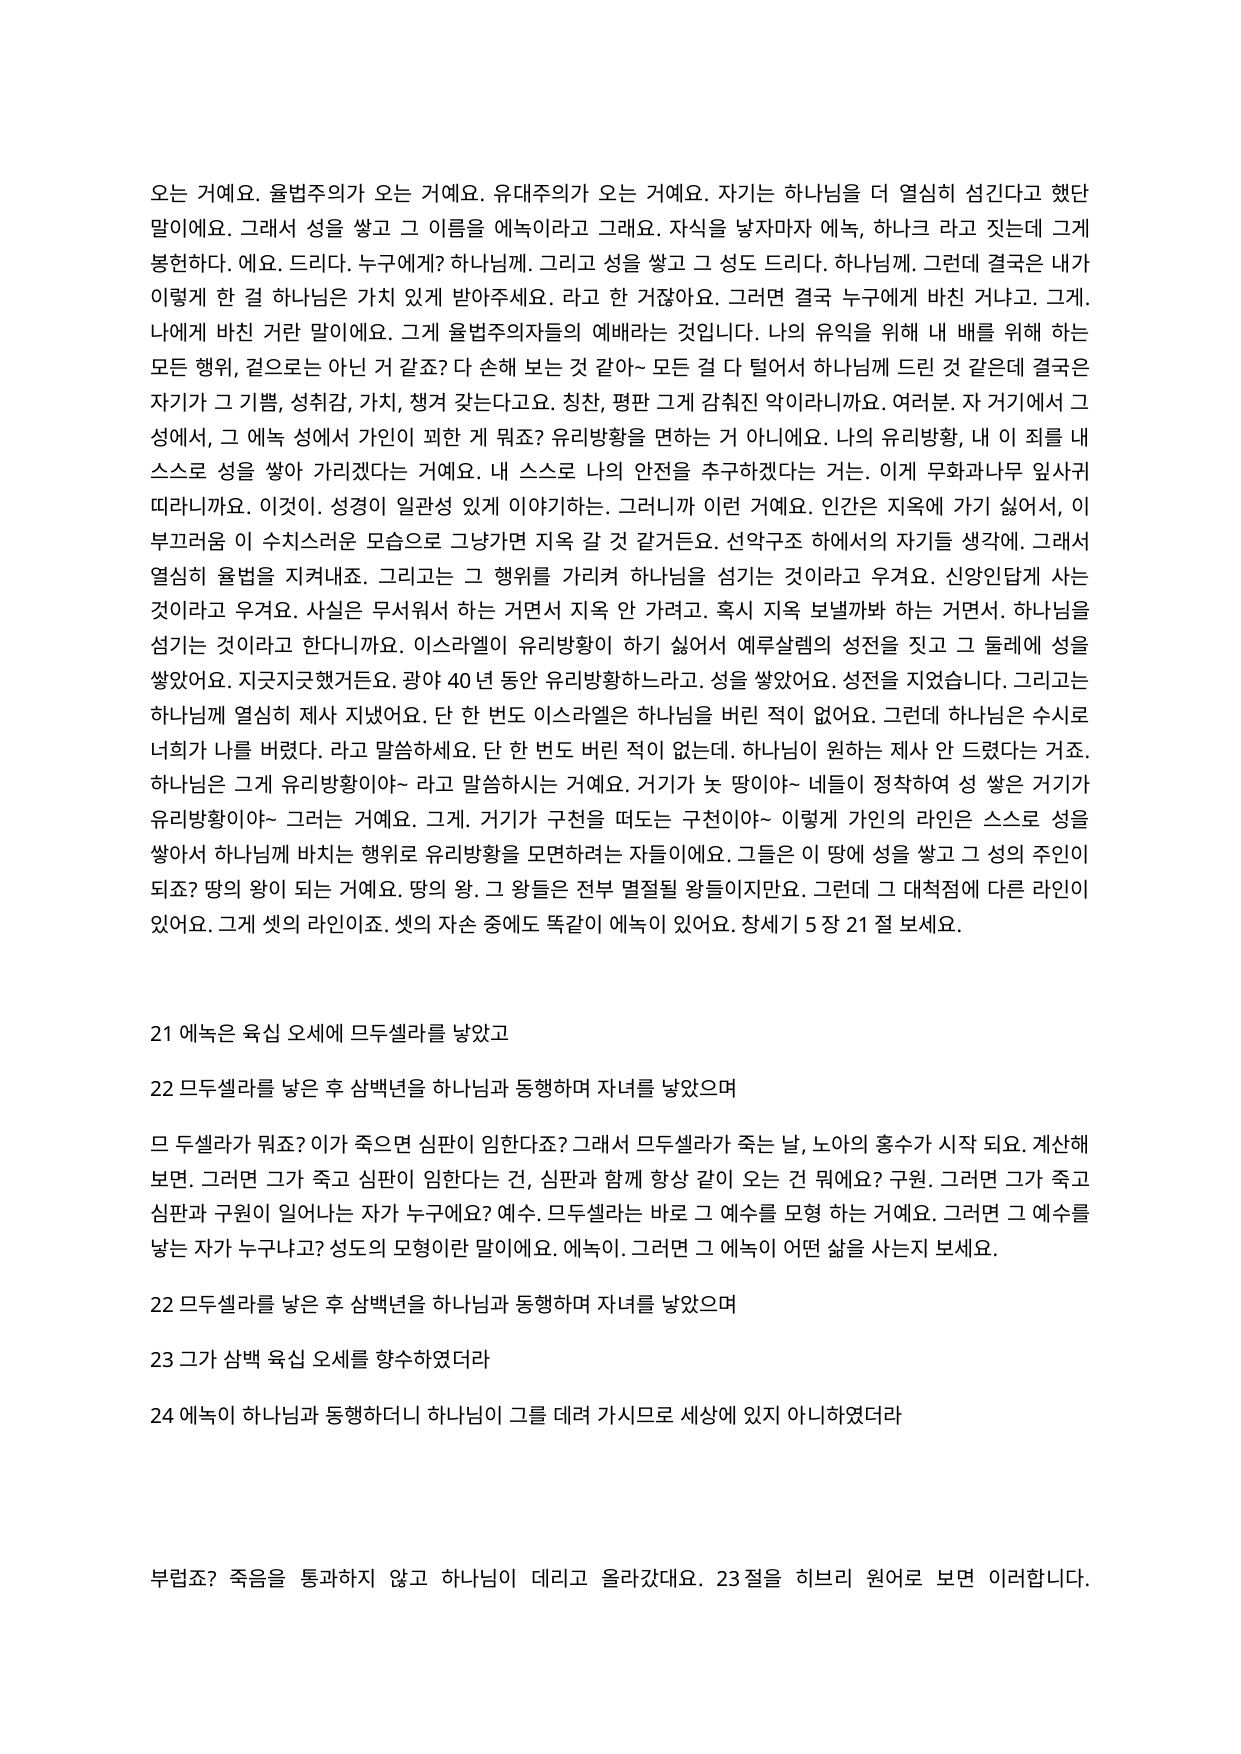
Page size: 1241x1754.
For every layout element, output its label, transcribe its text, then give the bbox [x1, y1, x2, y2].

text 24 에녹이 하나님과 동행하더니 하나님이 그를 데려 가시므로 세상에 있지 아니하였더라 [150, 1399, 1090, 1430]
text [150, 177, 1090, 938]
text 22 므두셀라를 낳은 후 삼백년을 하나님과 동행하며 자녀를 낳았으며 [150, 1288, 1090, 1318]
text 22 므두셀라를 낳은 후 삼백년을 하나님과 동행하며 자녀를 낳았으며 [150, 1072, 1090, 1103]
text 21 에녹은 육십 오세에 므두셀라를 낳았고 [150, 1017, 1090, 1047]
text 23 그가 삼백 육십 오세를 향수하였더라 [150, 1344, 1090, 1374]
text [150, 1562, 1090, 1592]
text 므 두셀라가 뭐죠? 이가 죽으면 심판이 임한다죠? 그래서 므두셀라가 죽는 날, 노아의 홍수가 시작 되요. 계산해 보면. 그러면 그가 죽고 심판이 임한다는 건, 심판과 함께 항상 같이 오는 건 뭐에요? 구원. 그러면 그가 죽고 심판과 구원이 일어나는 자가 누구에요? 예수. 므두셀라는 바로 그 예수를 모형 하는 거예요. 그러면 그 예수를 낳는 자가 누구냐고? 성도의 모형이란 말이에요. 에녹이. 그러면 그 에녹이 어떤 삶을 사는지 보세요. [150, 1128, 1090, 1263]
